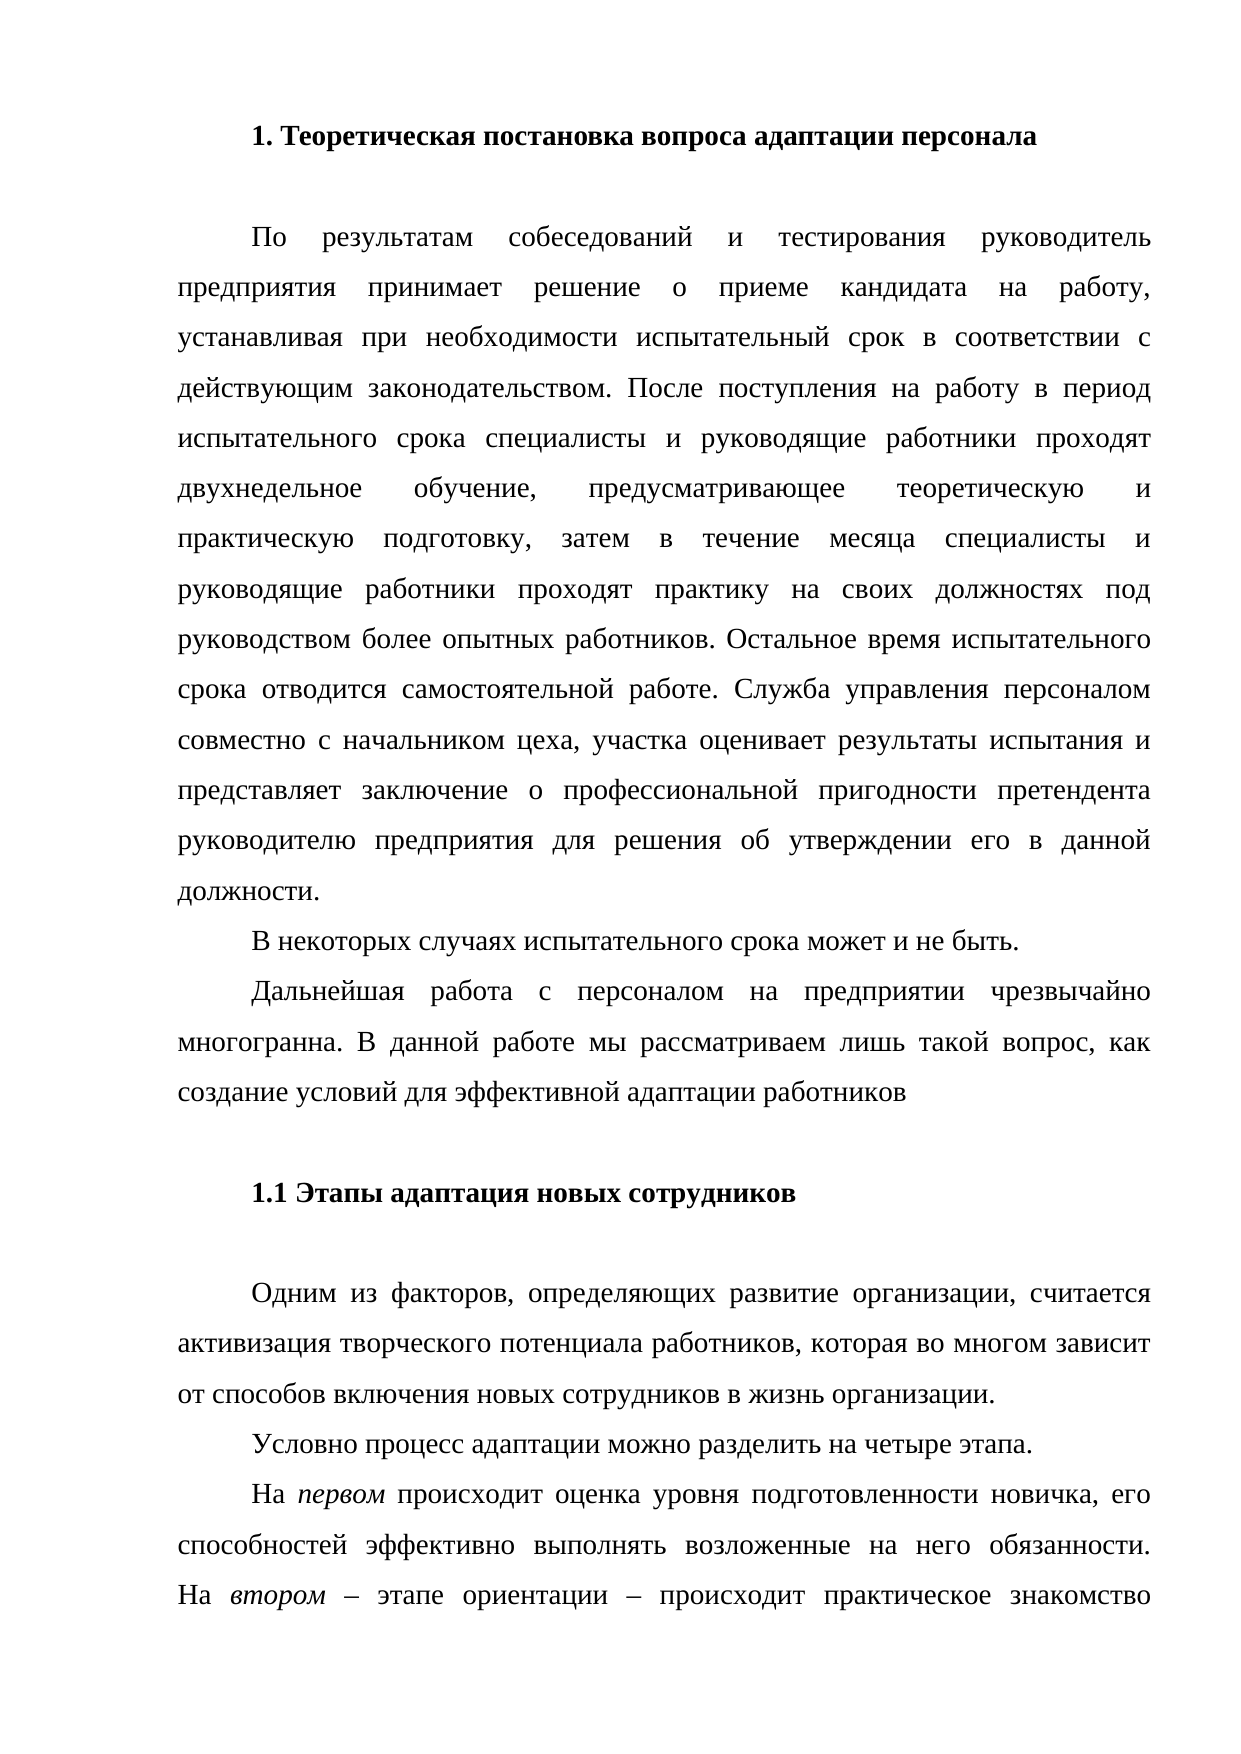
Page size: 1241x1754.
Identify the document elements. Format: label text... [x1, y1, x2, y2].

text По результатам собеседований и тестирования руководитель предприятия принимает решение о приеме кандидата на работу, устанавливая при необходимости испытательный срок в соответствии с действующим законодательством. После поступления на работу в период испытательного срока специалисты и руководящие работники проходят двухнедельное обучение, предусматривающее теоретическую и практическую подготовку, затем в течение месяца специалисты и руководящие работники проходят практику на своих должностях под руководством более опытных работников. Остальное время испытательного срока отводится самостоятельной работе. Служба управления персоналом совместно с начальником цеха, участка оценивает результаты испытания и представляет заключение о профессиональной пригодности претендента руководителю предприятия для решения об утверждении его в данной должности. [177, 219, 1152, 906]
text Дальнейшая работа с персоналом на предприятии чрезвычайно многогранна. В данной работе мы рассматриваем лишь такой вопрос, как создание условий для эффективной адаптации работников [177, 973, 1152, 1108]
subtitle 1. Теоретическая постановка вопроса адаптации персонала [177, 118, 1152, 152]
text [177, 1477, 1152, 1611]
text В некоторых случаях испытательного срока может и не быть. [177, 923, 1152, 957]
text Одним из факторов, определяющих развитие организации, считается активизация творческого потенциала работников, которая во многом зависит от способов включения новых сотрудников в жизнь организации. [177, 1275, 1152, 1409]
text Условно процесс адаптации можно разделить на четыре этапа. [177, 1426, 1152, 1460]
subtitle 1.1 Этапы адаптация новых сотрудников [177, 1175, 1152, 1208]
